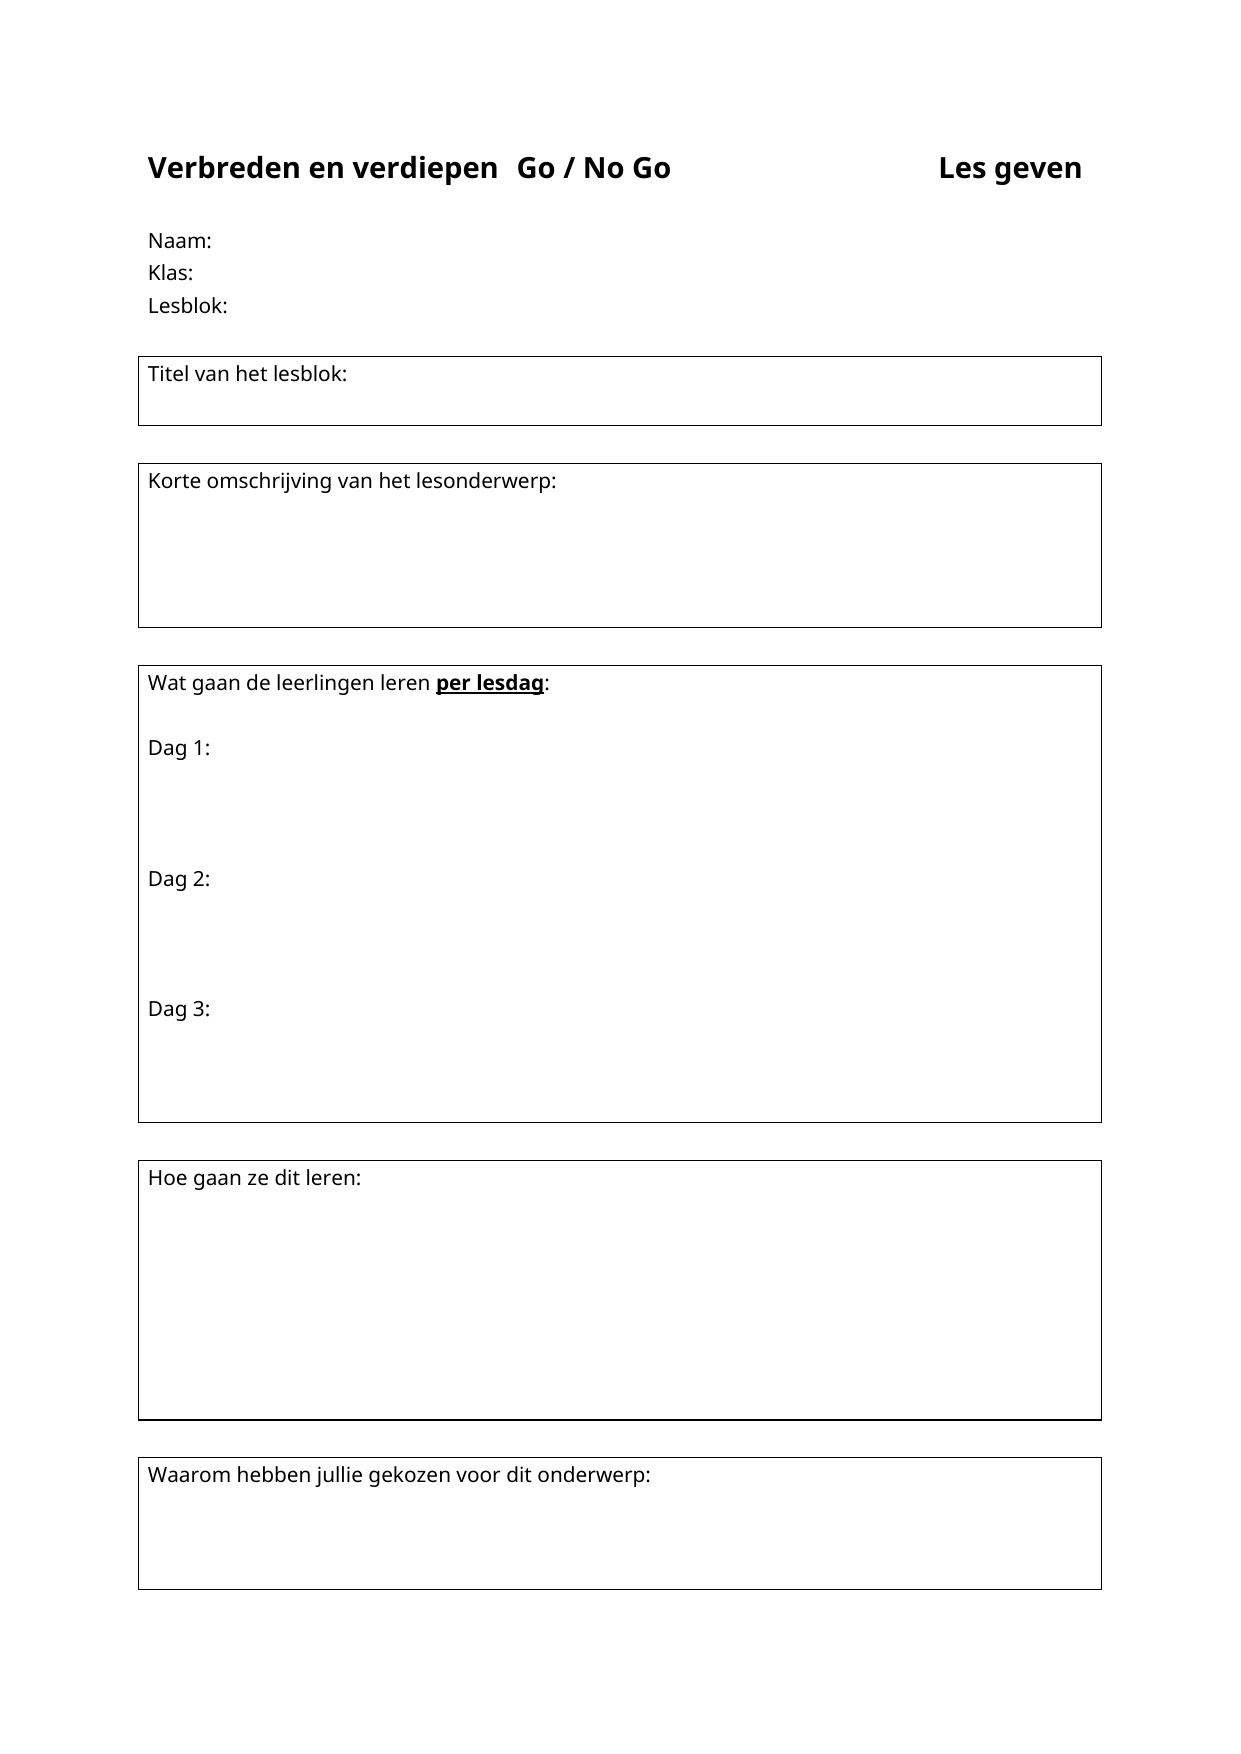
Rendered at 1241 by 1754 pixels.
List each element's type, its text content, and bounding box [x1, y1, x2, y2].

text Titel van het lesblok: [139, 357, 1101, 425]
text Hoe gaan ze dit leren: [139, 1161, 1101, 1192]
text Waarom hebben jullie gekozen voor dit onderwerp: [139, 1458, 1101, 1489]
text Klas: [148, 258, 1093, 287]
text Dag 2: [139, 861, 1101, 892]
text Verbreden en verdiepen Go / No Go Les geven [148, 148, 1093, 187]
text Korte omschrijving van het lesonderwerp: [139, 464, 1101, 495]
text Dag 3: [139, 991, 1101, 1023]
text Wat gaan de leerlingen leren per lesdag: [139, 666, 1101, 697]
text Naam: [148, 226, 1093, 254]
text Dag 1: [139, 730, 1101, 762]
text Lesblok: [148, 291, 1093, 319]
